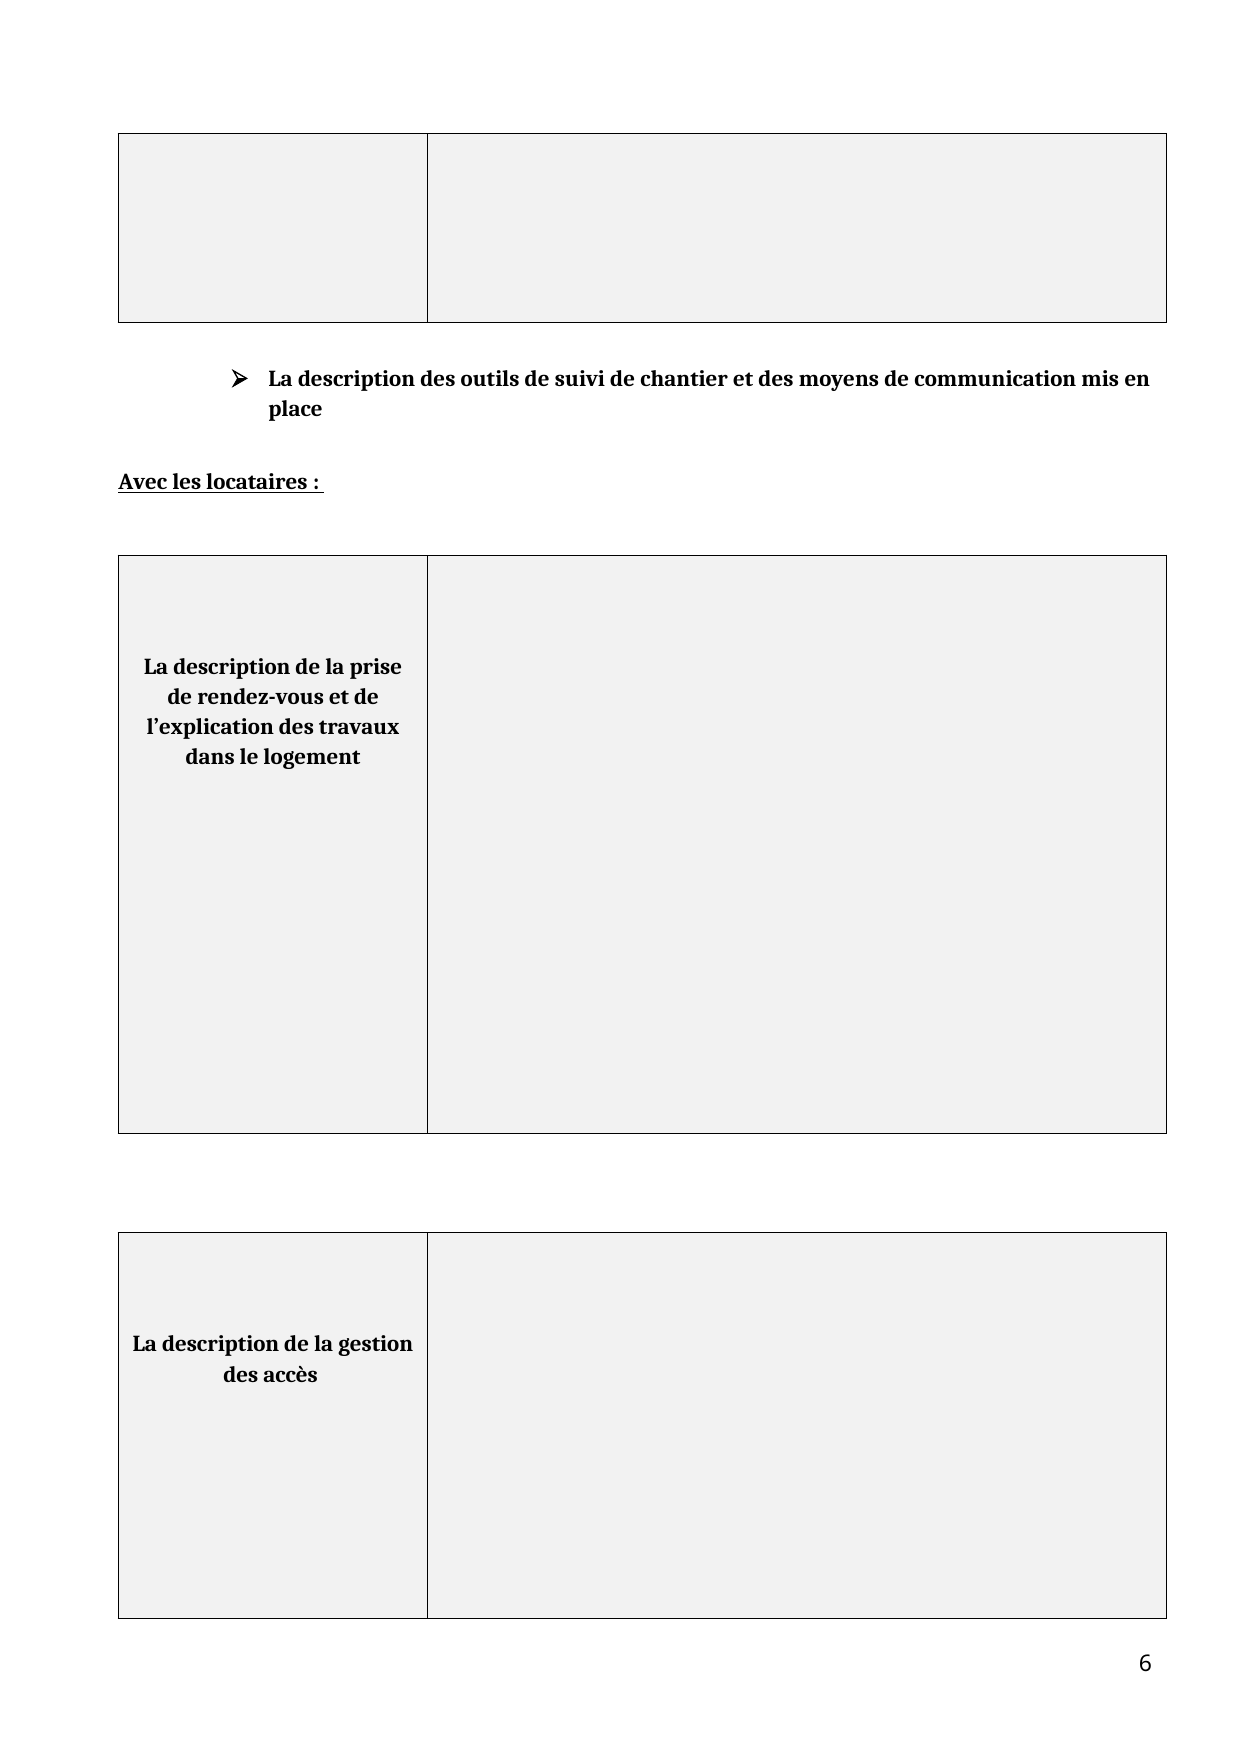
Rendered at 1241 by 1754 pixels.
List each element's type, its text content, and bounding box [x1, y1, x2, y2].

table_header La description de la prise de rendez-vous et de l’explication des travaux dans le logement [119, 556, 427, 1133]
list La description des outils de suivi de chantier et des moyens de communication mis en place [231, 366, 1152, 422]
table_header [119, 1233, 427, 1618]
table_header [428, 556, 1166, 1133]
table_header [119, 134, 427, 322]
table_header [428, 1233, 1166, 1618]
table_header [428, 134, 1166, 322]
text Avec les locataires : [118, 469, 1152, 495]
